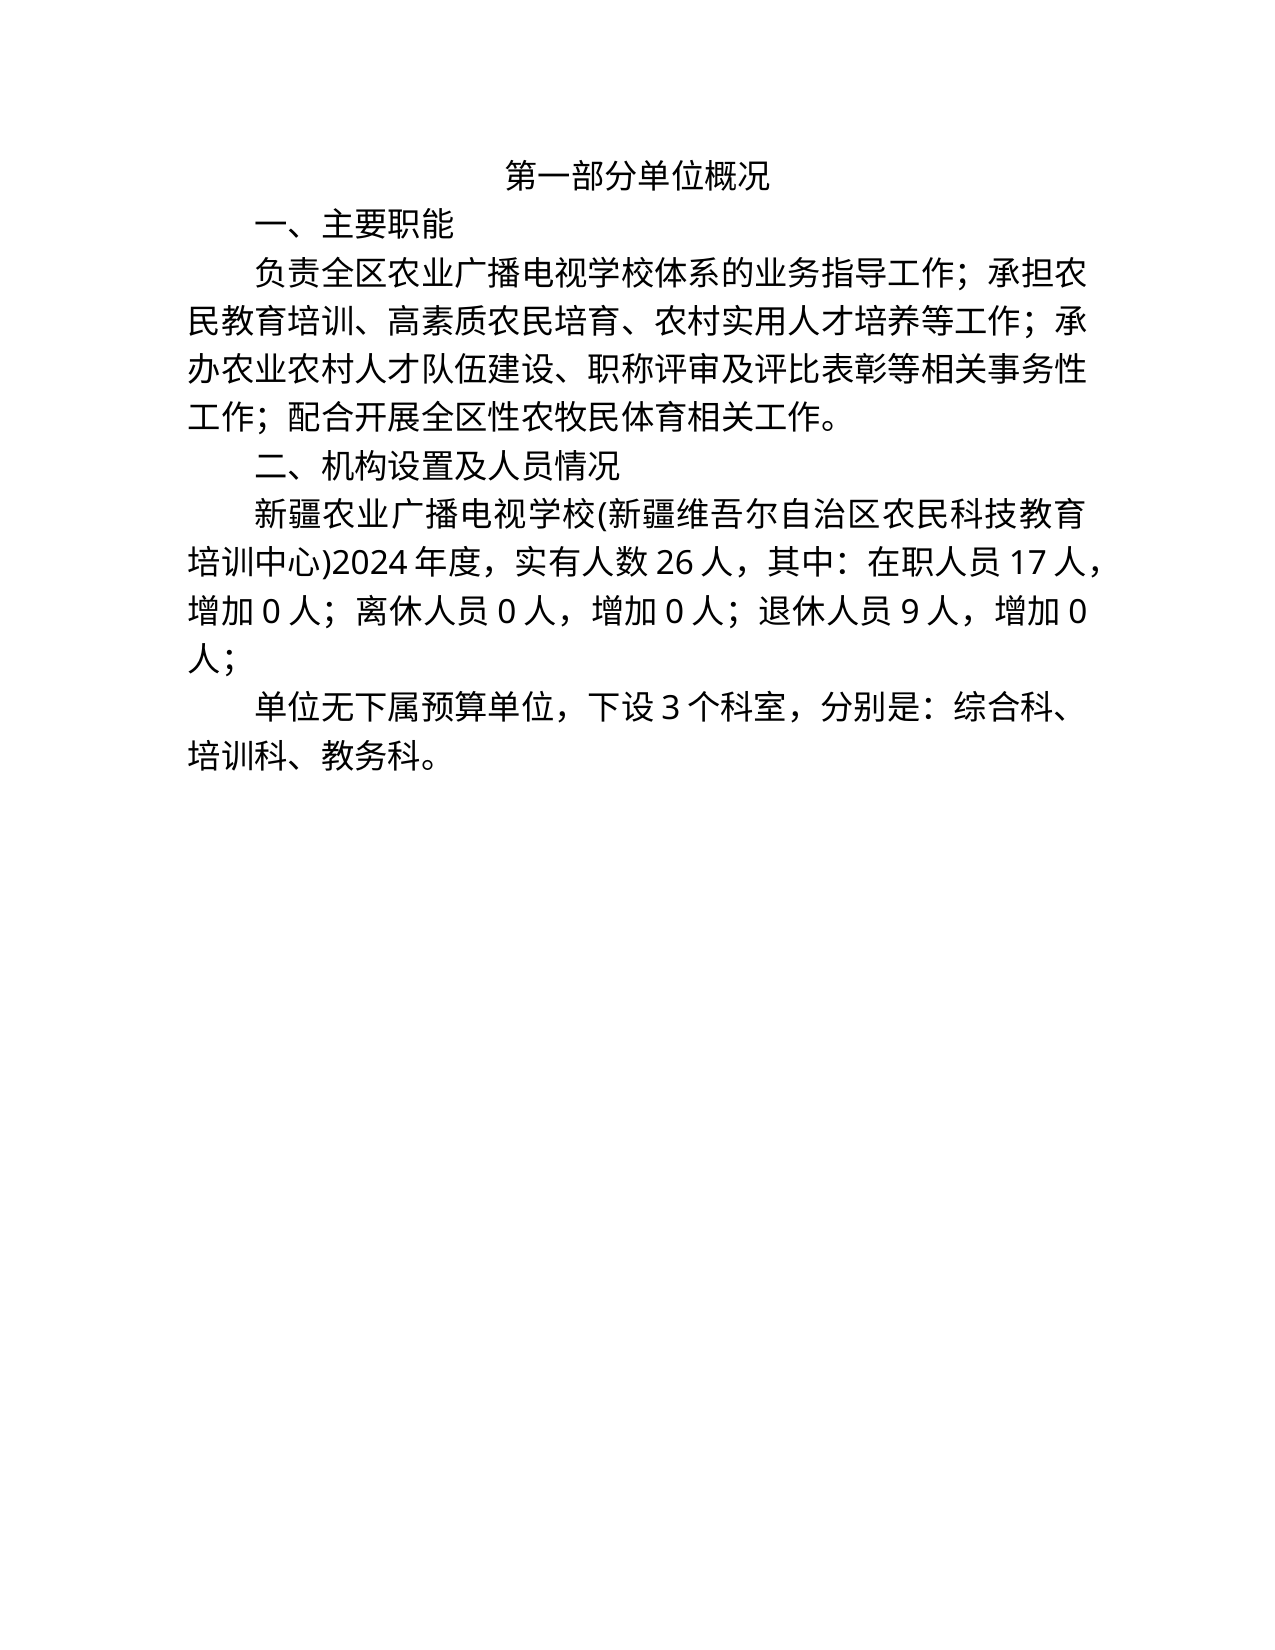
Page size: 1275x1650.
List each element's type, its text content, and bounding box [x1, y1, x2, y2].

text 新疆农业广播电视学校(新疆维吾尔自治区农民科技教育培训中心)2024年度，实有人数26人，其中：在职人员17人，增加0人；离休人员0人，增加0人；退休人员9人，增加0人； [187, 488, 1087, 681]
text 单位无下属预算单位，下设3个科室，分别是：综合科、培训科、教务科。 [187, 681, 1087, 778]
text 负责全区农业广播电视学校体系的业务指导工作；承担农民教育培训、高素质农民培育、农村实用人才培养等工作；承办农业农村人才队伍建设、职称评审及评比表彰等相关事务性工作；配合开展全区性农牧民体育相关工作。 [187, 246, 1087, 439]
text 一、主要职能 [187, 198, 1087, 246]
text 二、机构设置及人员情况 [187, 439, 1087, 488]
text 第一部分单位概况 [187, 150, 1087, 198]
